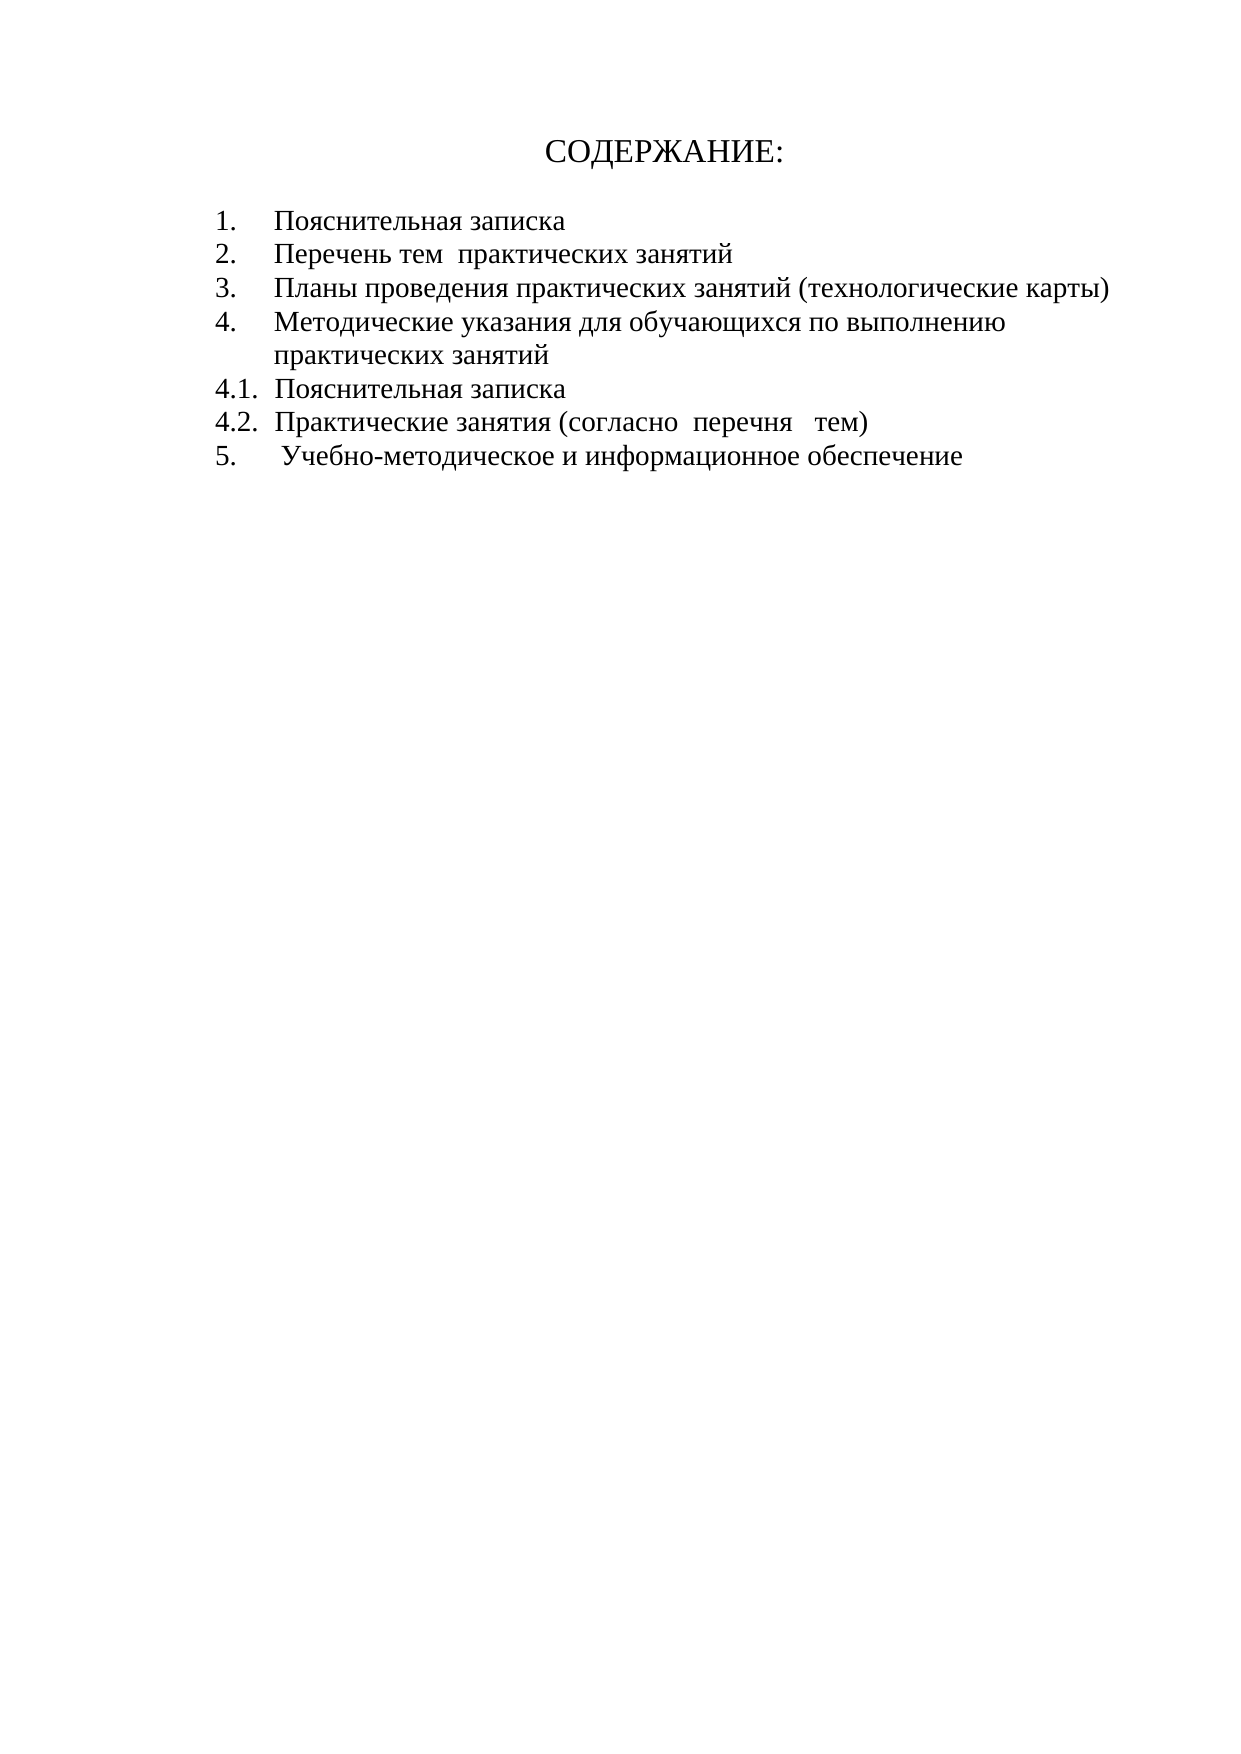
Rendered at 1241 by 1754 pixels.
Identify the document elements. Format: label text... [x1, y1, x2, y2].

text 5. Учебно-методическое и информационное обеспечение [215, 438, 1152, 471]
list Методические указания для обучающихся по выполнению практических занятий [215, 304, 1152, 371]
text СОДЕРЖАНИЕ: [177, 131, 1152, 169]
list Планы проведения практических занятий (технологические карты) [215, 270, 1152, 304]
list Перечень тем практических занятий [215, 237, 1152, 270]
list Пояснительная записка [215, 371, 1152, 404]
list Пояснительная записка [215, 203, 1152, 237]
list Практические занятия (согласно перечня тем) [215, 404, 1152, 438]
